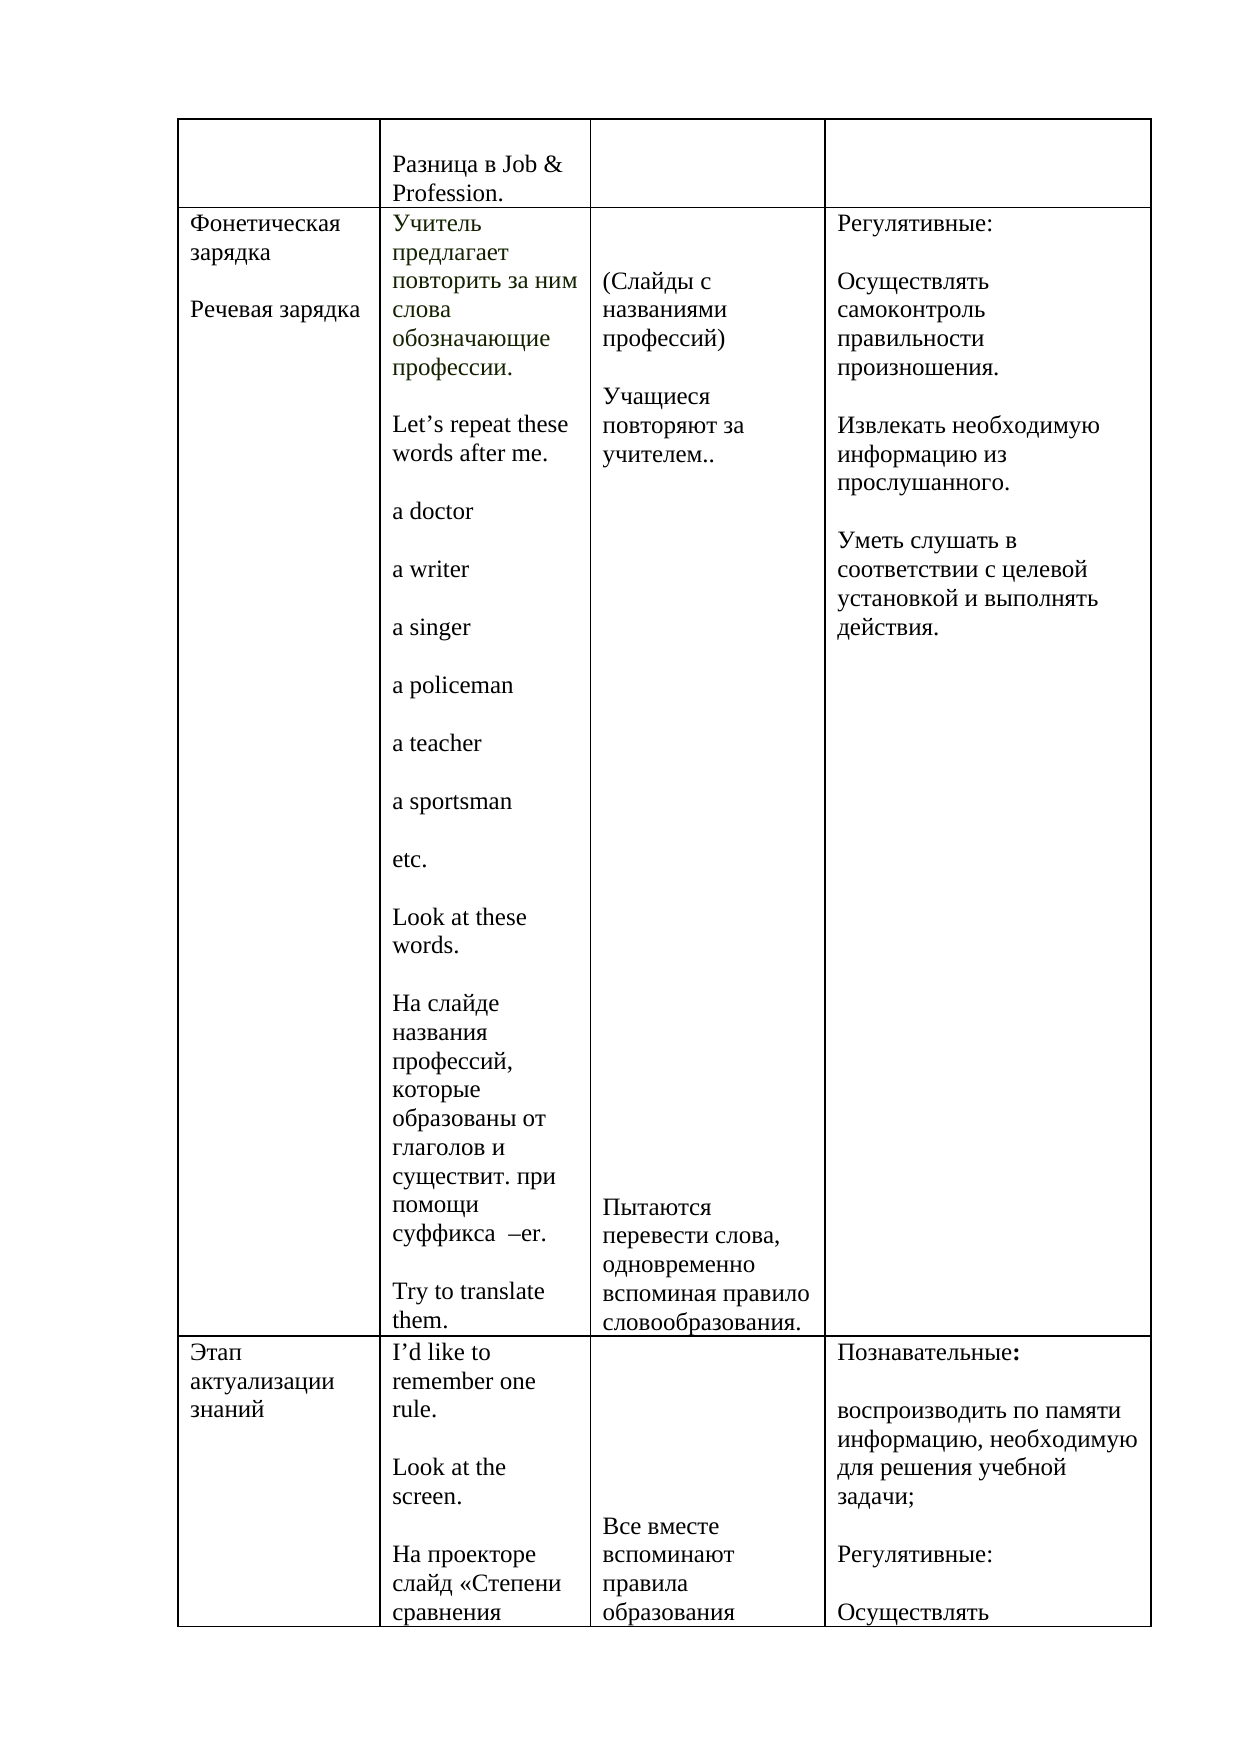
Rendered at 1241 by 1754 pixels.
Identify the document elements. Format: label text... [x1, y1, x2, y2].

table_cell Фонетическая зарядка Речевая зарядка [179, 208, 379, 1335]
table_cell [826, 1337, 1150, 1626]
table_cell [591, 120, 824, 206]
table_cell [179, 1337, 379, 1626]
table_cell Регулятивные: Осуществлять самоконтроль правильности произношения. Извлекать необходимую информацию из прослушанного. Уметь слушать в соответствии с целевой установкой и выполнять действия. [826, 208, 1150, 1335]
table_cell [826, 120, 1150, 206]
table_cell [591, 1337, 824, 1626]
table_cell (Слайды с названиями профессий) Учащиеся повторяют за учителем.. Пытаются перевести слова, одновременно вспоминая правило словообразования. [591, 208, 824, 1335]
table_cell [381, 1337, 590, 1626]
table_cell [179, 120, 379, 206]
table_cell Учитель предлагает повторить за ним слова обозначающие профессии. Let’s repeat these words after me. a doctor a writer a singer a policeman a teacher a sportsman etc. Look at these words. На слайде названия профессий, которые образованы от глаголов и существит. при помощи суффикса –er. Try to translate them. [381, 208, 590, 1335]
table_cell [381, 120, 590, 206]
